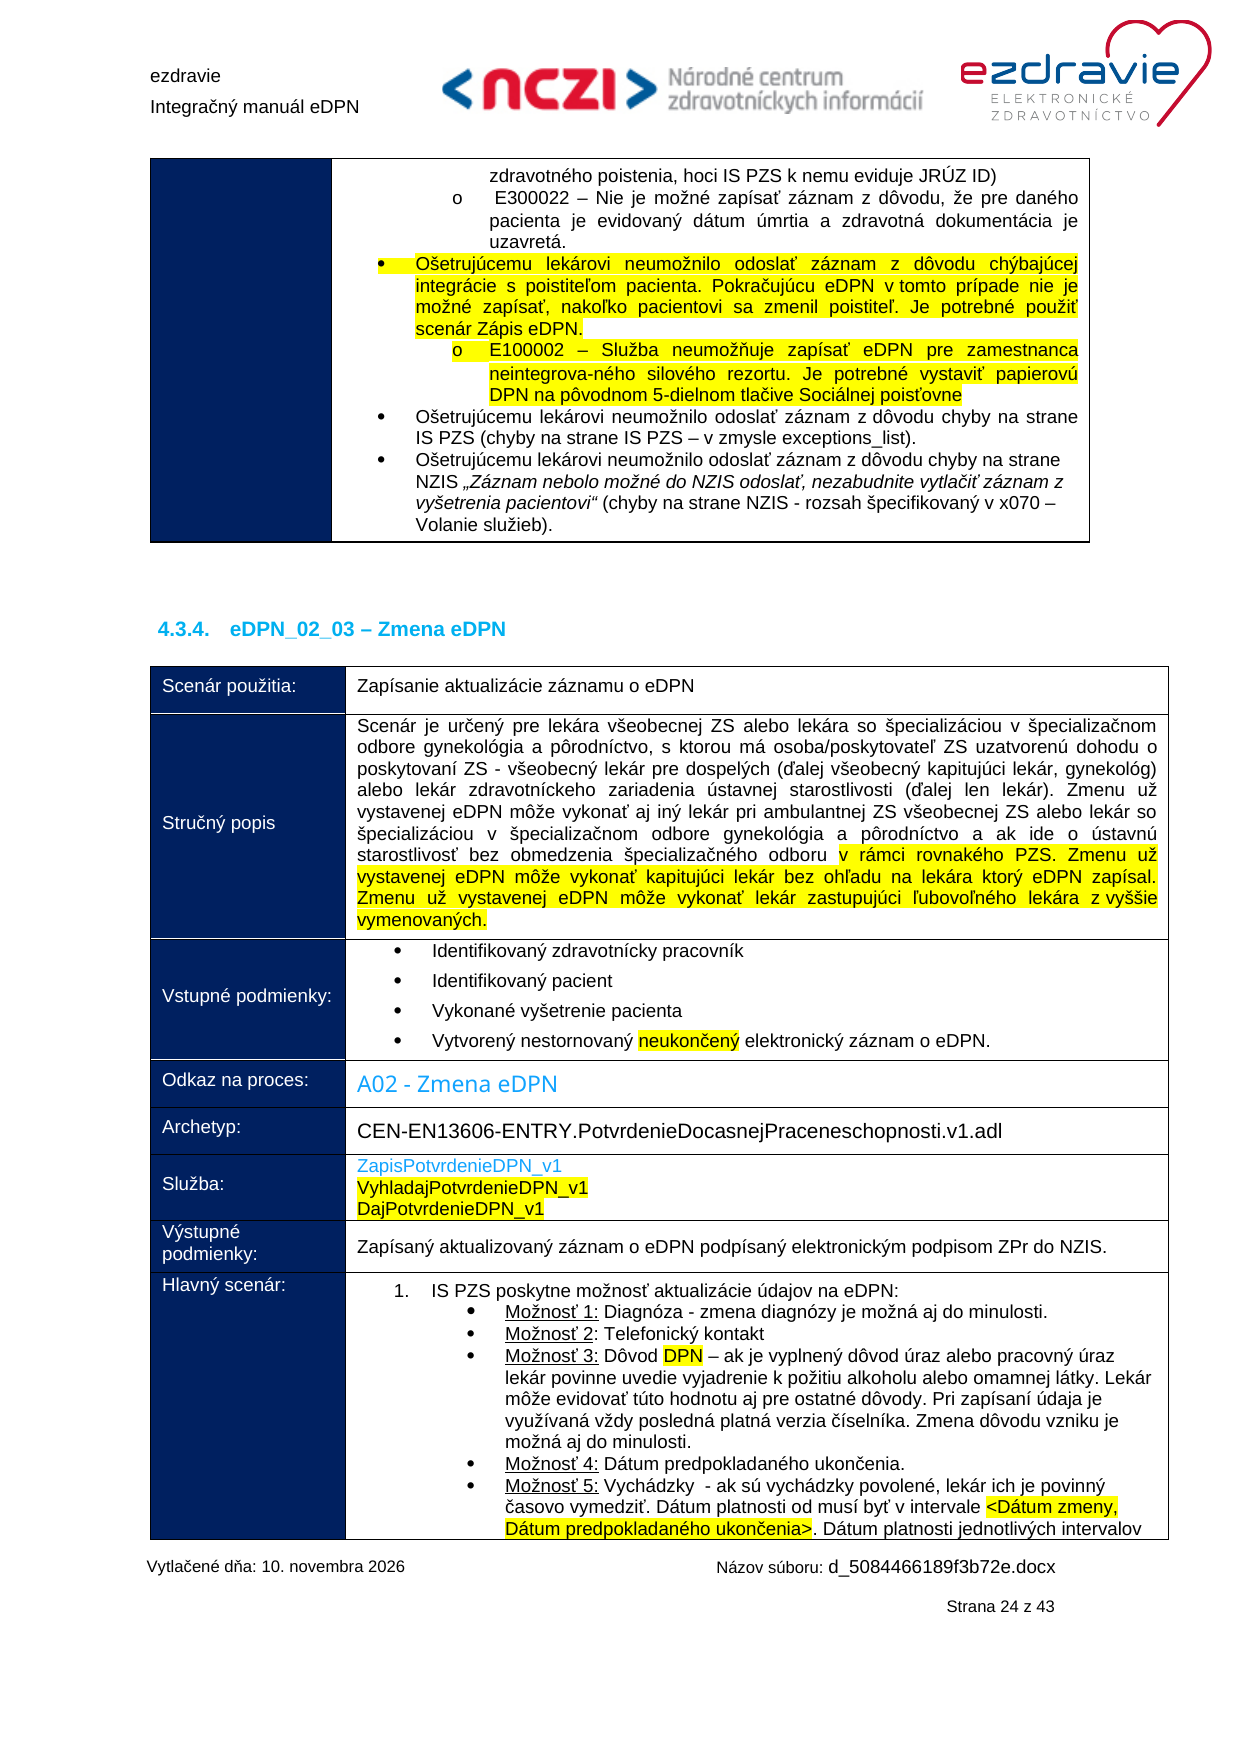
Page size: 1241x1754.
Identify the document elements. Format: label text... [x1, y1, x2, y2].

table_cell Scenár je určený pre lekára všeobecnej ZS alebo lekára so špecializáciou v špecializačnom odbore gynekológia a pôrodníctvo, s ktorou má osoba/poskytovateľ ZS uzatvorenú dohodu o poskytovaní ZS - všeobecný lekár pre dospelých (ďalej všeobecný kapitujúci lekár, gynekológ) alebo lekár zdravotníckeho zariadenia ústavnej starostlivosti (ďalej len lekár). Zmenu už vystavenej eDPN môže vykonať aj iný lekár pri ambulantnej ZS všeobecnej ZS alebo lekár so špecializáciou v špecializačnom odbore gynekológia a pôrodníctvo a ak ide o ústavnú starostlivosť bez obmedzenia špecializačného odboru v rámci rovnakého PZS. Zmenu už vystavenej eDPN môže vykonať kapitujúci lekár bez ohľadu na lekára ktorý eDPN zapísal. Zmenu už vystavenej eDPN môže vykonať lekár zastupujúci ľubovoľného lekára z vyššie vymenovaných. [346, 715, 1168, 938]
table_header Zapísanie aktualizácie záznamu o eDPN [346, 667, 1168, 713]
table_cell Stručný popis [151, 715, 345, 938]
table_cell Hlavný scenár: [151, 1273, 345, 1539]
table_cell Odkaz na proces: [151, 1061, 345, 1107]
table_cell CEN-EN13606-ENTRY.PotvrdenieDocasnejPraceneschopnosti.v1.adl [346, 1108, 1168, 1154]
picture [961, 20, 1212, 127]
table_cell Zapísaný aktualizovaný záznam o eDPN podpísaný elektronickým podpisom ZPr do NZIS. [346, 1221, 1168, 1272]
table_cell Služba: [151, 1155, 345, 1220]
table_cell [151, 159, 331, 541]
picture [442, 67, 924, 114]
table_header Scenár použitia: [151, 667, 345, 713]
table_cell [346, 1273, 1168, 1539]
table_cell Identifikovaný zdravotnícky pracovník Identifikovaný pacient Vykonané vyšetrenie pacienta Vytvorený nestornovaný neukončený elektronický záznam o eDPN. [346, 940, 1168, 1059]
table_cell Archetyp: [151, 1108, 345, 1154]
table_cell Výstupné podmienky: [151, 1221, 345, 1272]
table_cell Vstupné podmienky: [151, 940, 345, 1059]
table_cell A02 - Zmena eDPN [346, 1061, 1168, 1107]
subtitle eDPN_02_03 – Zmena eDPN [158, 617, 1090, 641]
table_cell ZapisPotvrdenieDPN_v1 VyhladajPotvrdenieDPN_v1 DajPotvrdenieDPN_v1 [346, 1155, 1168, 1220]
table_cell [332, 159, 1089, 541]
